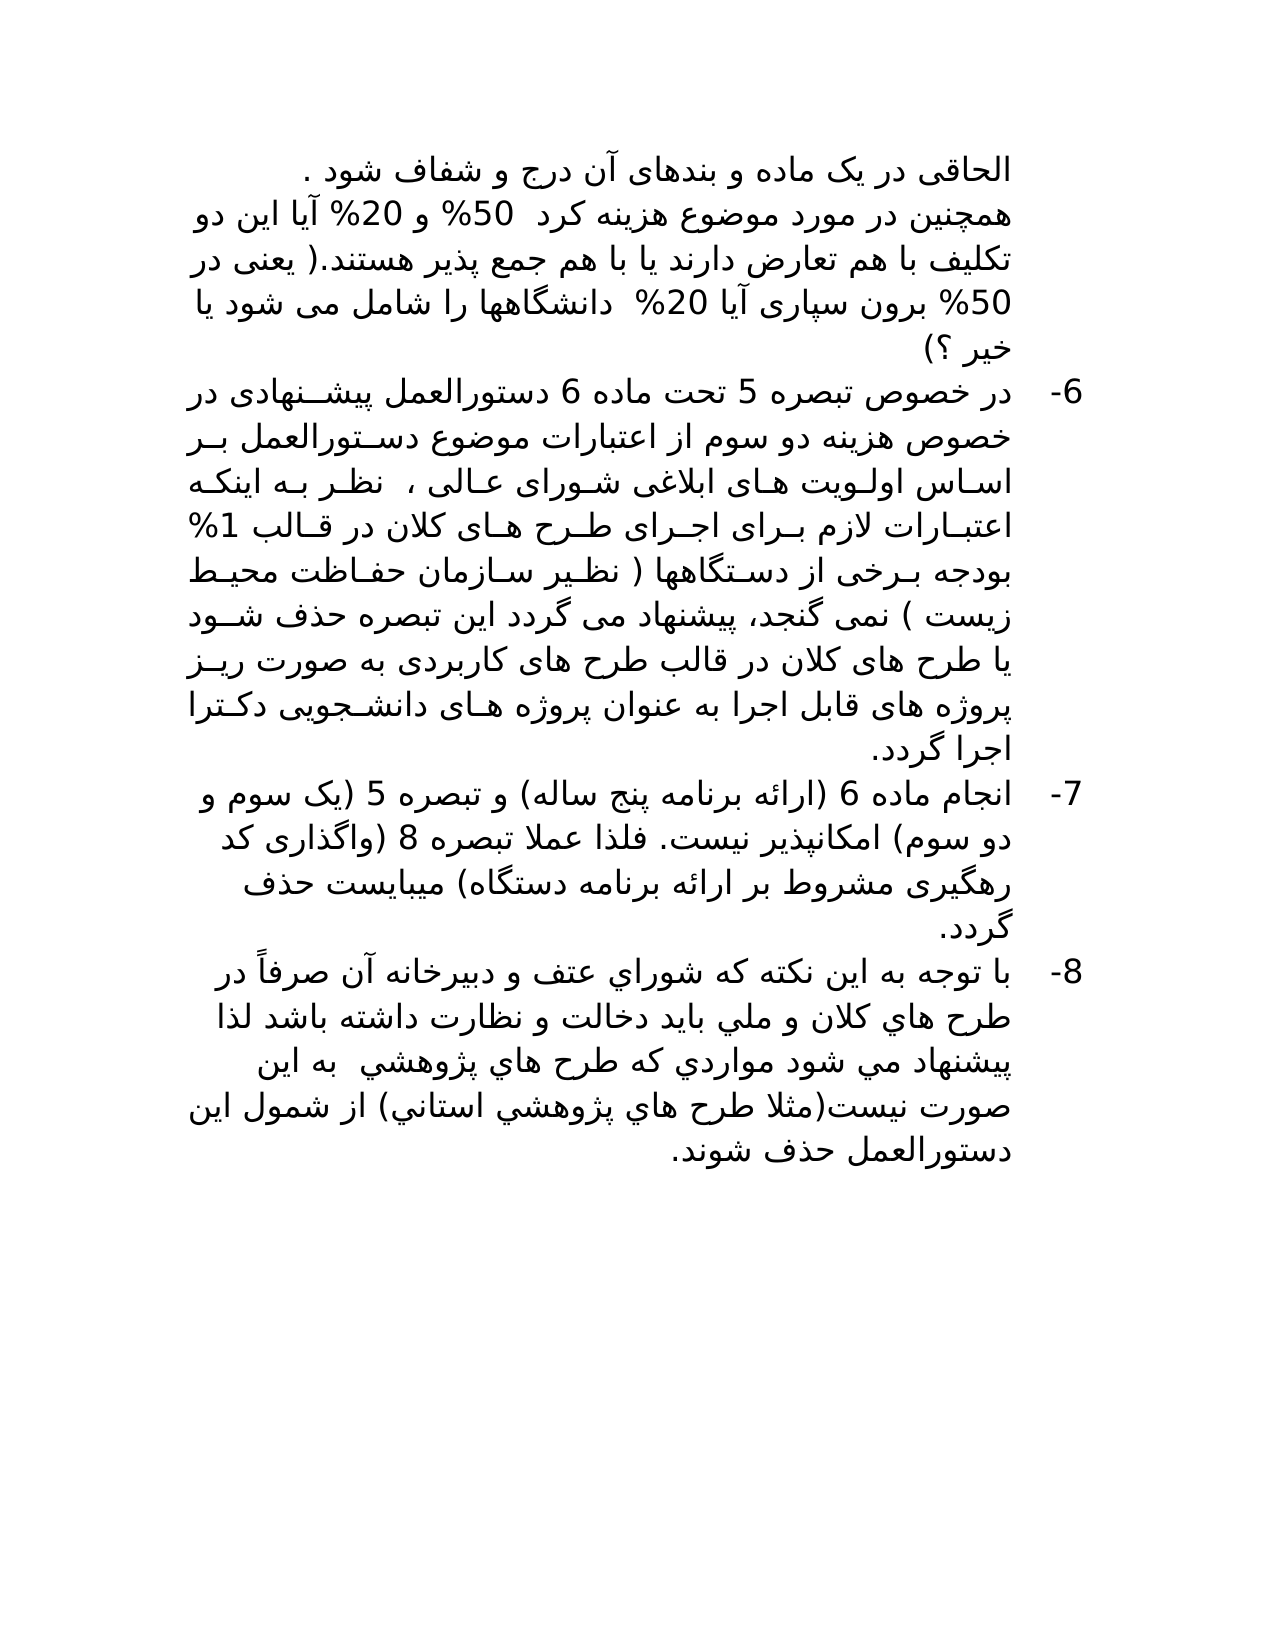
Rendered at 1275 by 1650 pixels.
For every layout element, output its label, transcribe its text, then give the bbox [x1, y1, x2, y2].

list با توجه به اين نكته كه شوراي عتف و دبيرخانه آن صرفاً در طرح هاي كلان و ملي بايد دخالت و نظارت داشته باشد لذا پيشنهاد مي شود مواردي كه طرح هاي پژوهشي به اين صورت نيست(مثلا طرح هاي پژوهشي استاني) از شمول اين دستورالعمل حذف شوند. [187, 952, 1050, 1170]
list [187, 150, 1050, 367]
list انجام ماده 6 (ارائه برنامه پنج ساله) و تبصره 5 (یک سوم و دو سوم) امکانپذیر نیست. فلذا عملا تبصره 8 (واگذاری کد رهگیری مشروط بر ارائه برنامه دستگاه) میبایست حذف گردد. [187, 774, 1050, 947]
list در خصوص تبصره 5 تحت ماده 6 دستورالعمل پیشنهادی در خصوص هزینه دو سوم از اعتبارات موضوع دستورالعمل بر اساس اولویت های ابلاغی شورای عالی ، نظر به اینکه اعتبارات لازم برای اجرای طرح های کلان در قالب 1% بودجه برخی از دستگاهها ( نظیر سازمان حفاظت محیط زیست ) نمی گنجد، پیشنهاد می گردد این تبصره حذف شود یا طرح های کلان در قالب طرح های کاربردی به صورت ریز پروژه های قابل اجرا به عنوان پروژه های دانشجویی دکترا اجرا گردد. [187, 373, 1050, 768]
